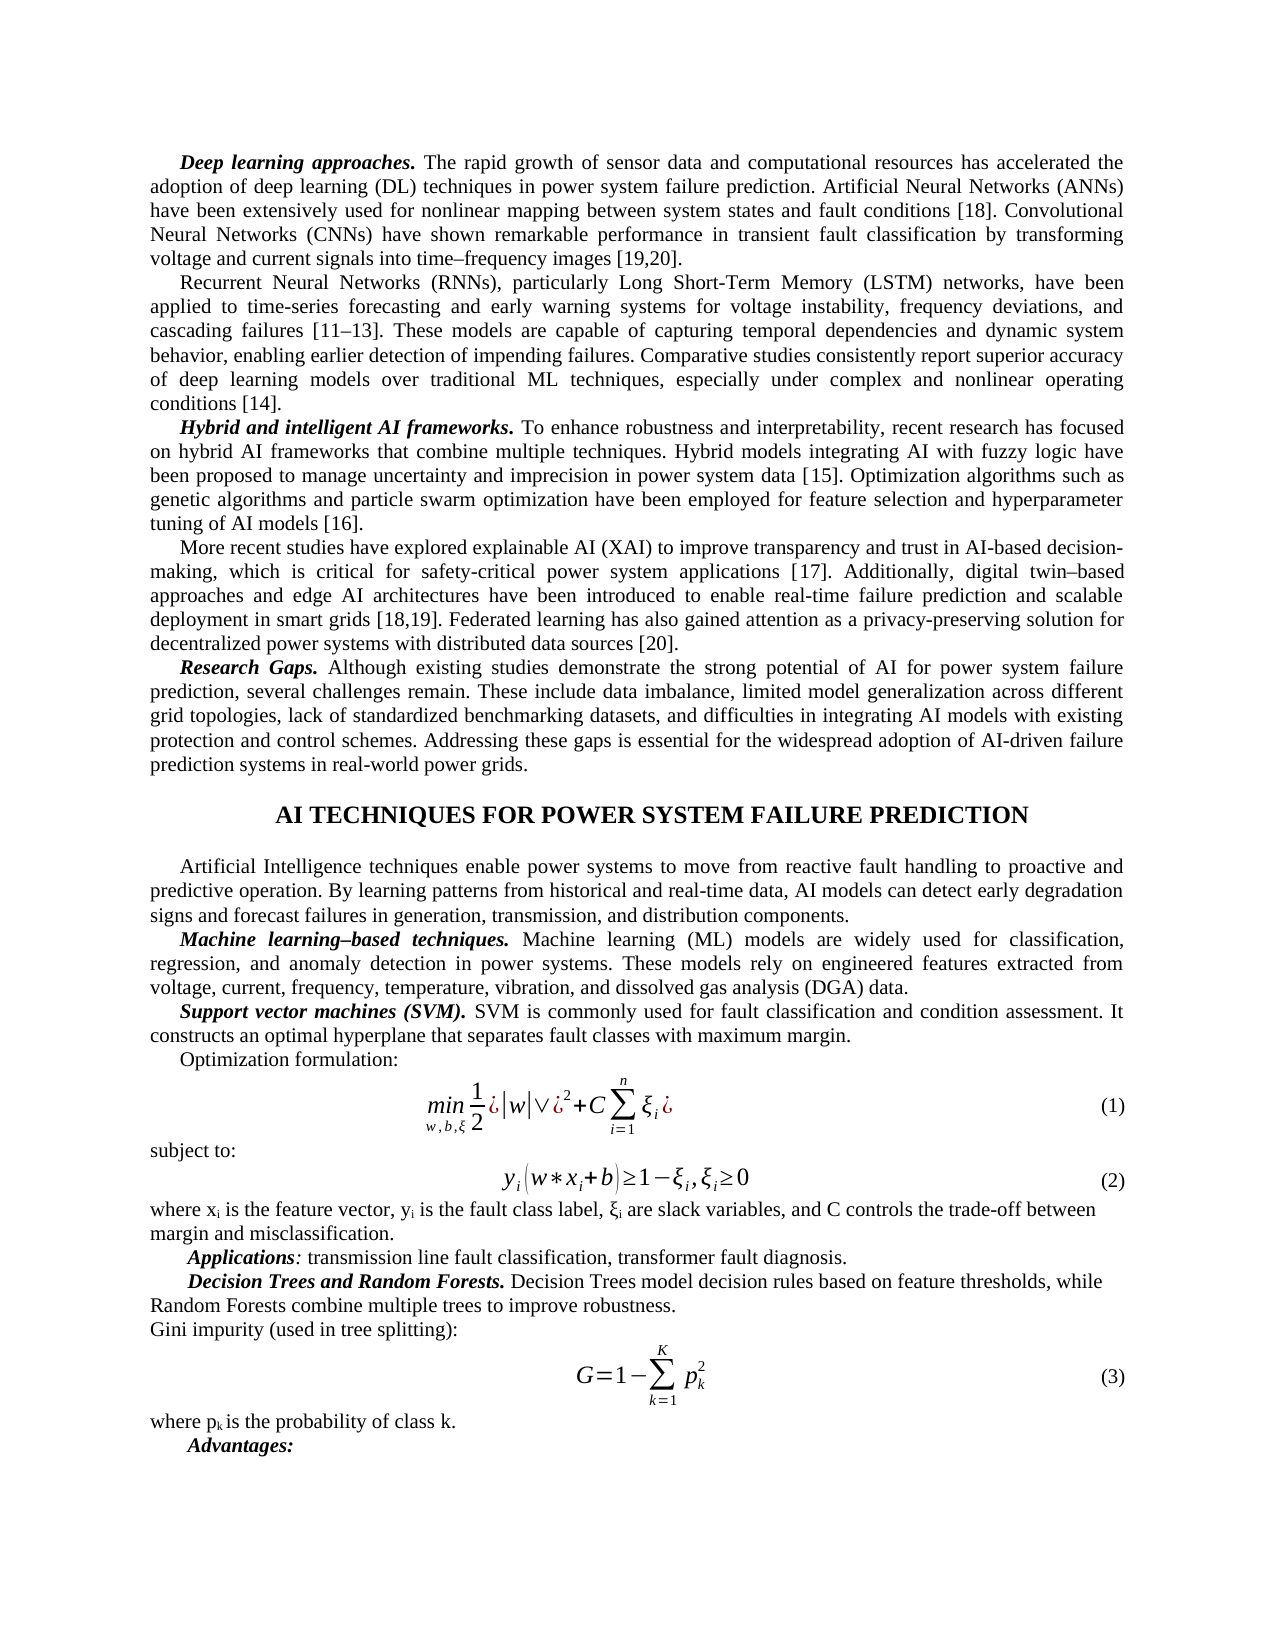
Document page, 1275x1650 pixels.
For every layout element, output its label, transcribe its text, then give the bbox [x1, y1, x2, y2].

text Optimization formulation: [150, 1047, 1125, 1071]
text subject to: [150, 1138, 1125, 1162]
text Deep learning approaches. The rapid growth of sensor data and computational resources has accelerated the adoption of deep learning (DL) techniques in power system failure prediction. Artificial Neural Networks (ANNs) have been extensively used for nonlinear mapping between system states and fault conditions [18]. Convolutional Neural Networks (CNNs) have shown remarkable performance in transient fault classification by transforming voltage and current signals into time–frequency images [19,20]. [150, 150, 1125, 270]
text where xi is the feature vector, yi is the fault class label, ξi are slack variables, and C controls the trade-off between margin and misclassification. [150, 1197, 1125, 1245]
text AI TECHNIQUES FOR POWER SYSTEM FAILURE PREDICTION [150, 801, 1125, 829]
text Support vector machines (SVM). SVM is commonly used for fault classification and condition assessment. It constructs an optimal hyperplane that separates fault classes with maximum margin. [150, 999, 1125, 1047]
text Machine learning–based techniques. Machine learning (ML) models are widely used for classification, regression, and anomaly detection in power systems. These models rely on engineered features extracted from voltage, current, frequency, temperature, vibration, and dissolved gas analysis (DGA) data. [150, 927, 1125, 999]
text Recurrent Neural Networks (RNNs), particularly Long Short-Term Memory (LSTM) networks, have been applied to time-series forecasting and early warning systems for voltage instability, frequency deviations, and cascading failures [11–13]. These models are capable of capturing temporal dependencies and dynamic system behavior, enabling earlier detection of impending failures. Comparative studies consistently report superior accuracy of deep learning models over traditional ML techniques, especially under complex and nonlinear operating conditions [14]. [150, 270, 1125, 415]
text Advantages: [150, 1433, 1125, 1457]
text (2) [150, 1162, 1125, 1197]
text (3) [150, 1341, 1125, 1409]
text Hybrid and intelligent AI frameworks. To enhance robustness and interpretability, recent research has focused on hybrid AI frameworks that combine multiple techniques. Hybrid models integrating AI with fuzzy logic have been proposed to manage uncertainty and imprecision in power system data [15]. Optimization algorithms such as genetic algorithms and particle swarm optimization have been employed for feature selection and hyperparameter tuning of AI models [16]. [150, 415, 1125, 535]
text Gini impurity (used in tree splitting): [150, 1317, 1125, 1341]
text Decision Trees and Random Forests. Decision Trees model decision rules based on feature thresholds, while Random Forests combine multiple trees to improve robustness. [150, 1269, 1125, 1317]
text Applications: transmission line fault classification, transformer fault diagnosis. [150, 1245, 1125, 1269]
text More recent studies have explored explainable AI (XAI) to improve transparency and trust in AI-based decision-making, which is critical for safety-critical power system applications [17]. Additionally, digital twin–based approaches and edge AI architectures have been introduced to enable real-time failure prediction and scalable deployment in smart grids [18,19]. Federated learning has also gained attention as a privacy-preserving solution for decentralized power systems with distributed data sources [20]. [150, 535, 1125, 655]
text Research Gaps. Although existing studies demonstrate the strong potential of AI for power system failure prediction, several challenges remain. These include data imbalance, limited model generalization across different grid topologies, lack of standardized benchmarking datasets, and difficulties in integrating AI models with existing protection and control schemes. Addressing these gaps is essential for the widespread adoption of AI-driven failure prediction systems in real-world power grids. [150, 655, 1125, 776]
text (1) [150, 1071, 1125, 1138]
text where pk is the probability of class k. [150, 1409, 1125, 1433]
text Artificial Intelligence techniques enable power systems to move from reactive fault handling to proactive and predictive operation. By learning patterns from historical and real-time data, AI models can detect early degradation signs and forecast failures in generation, transmission, and distribution components. [150, 854, 1125, 927]
